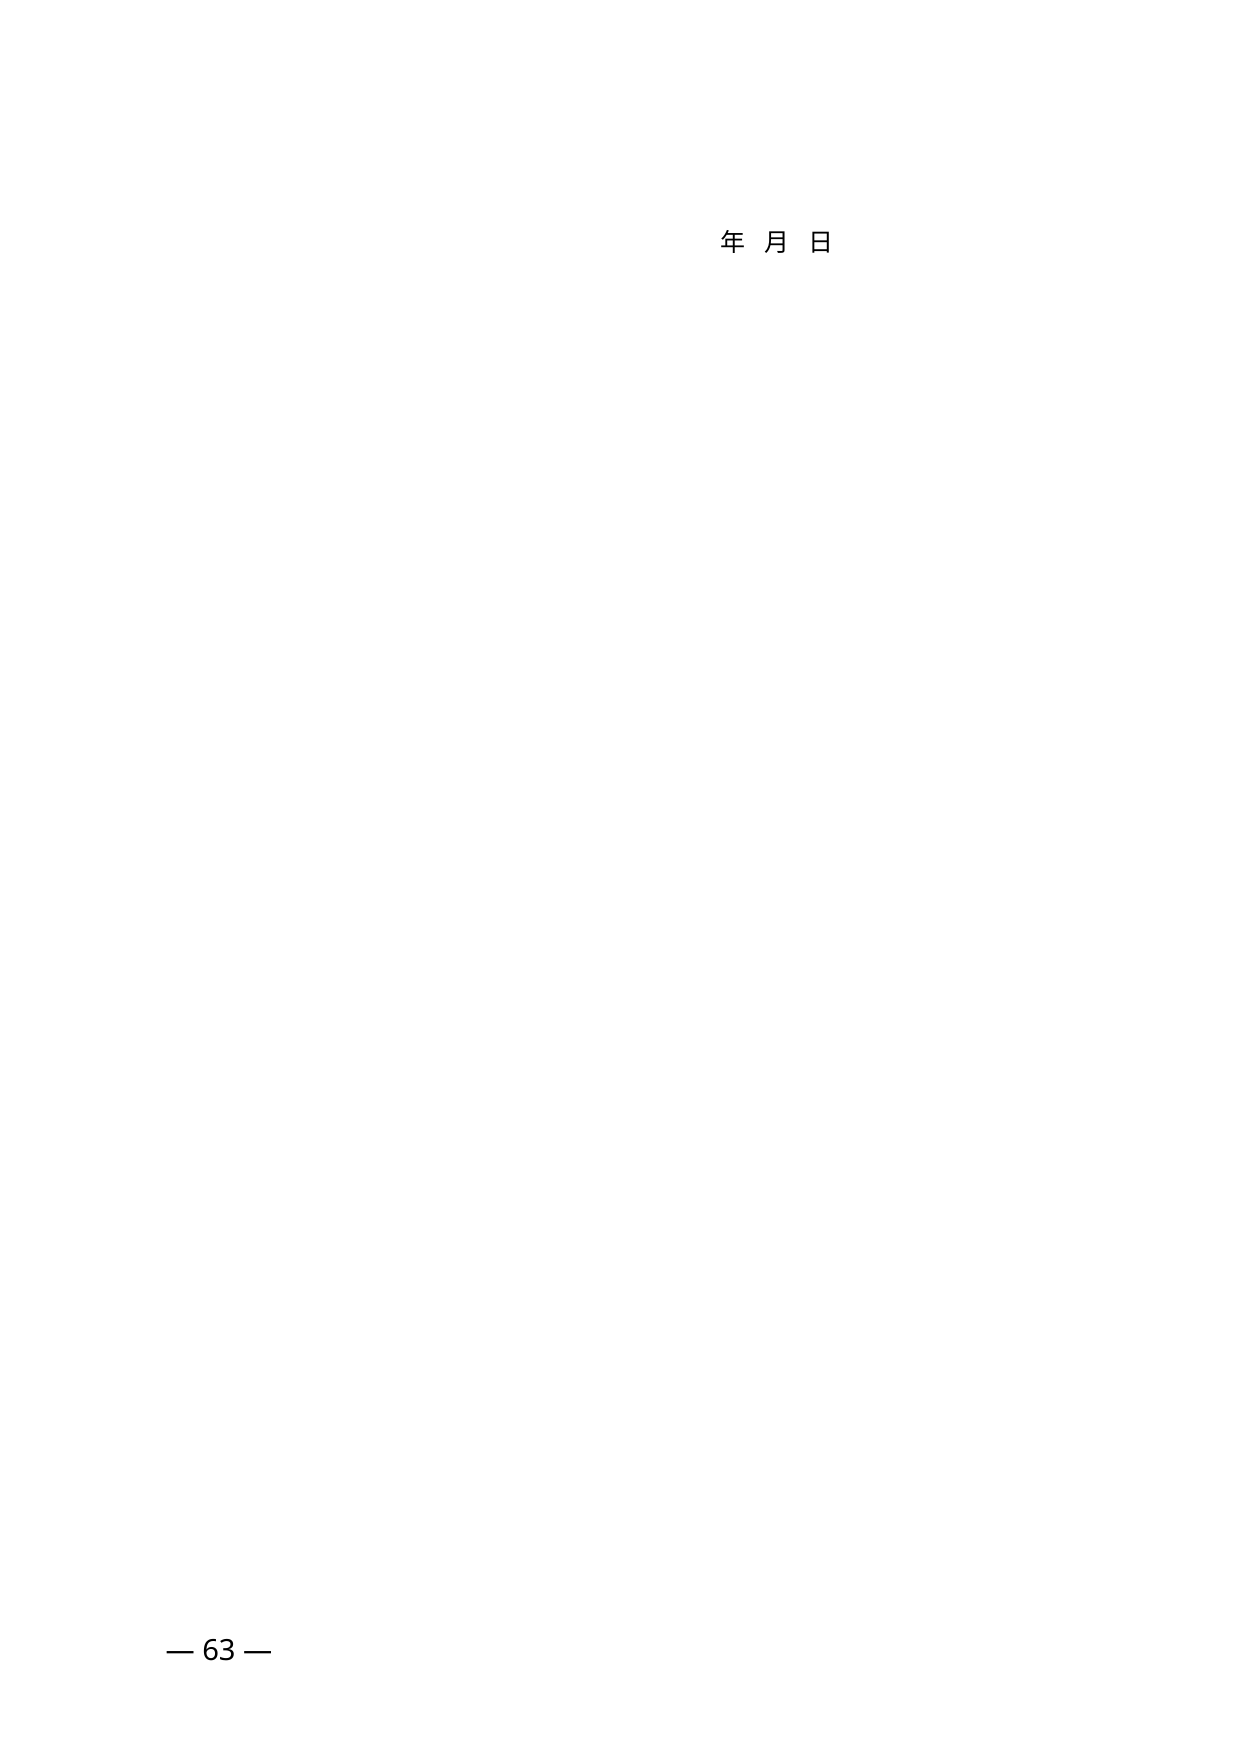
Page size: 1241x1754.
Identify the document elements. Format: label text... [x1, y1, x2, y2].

text 年 月 日 [165, 208, 1087, 273]
